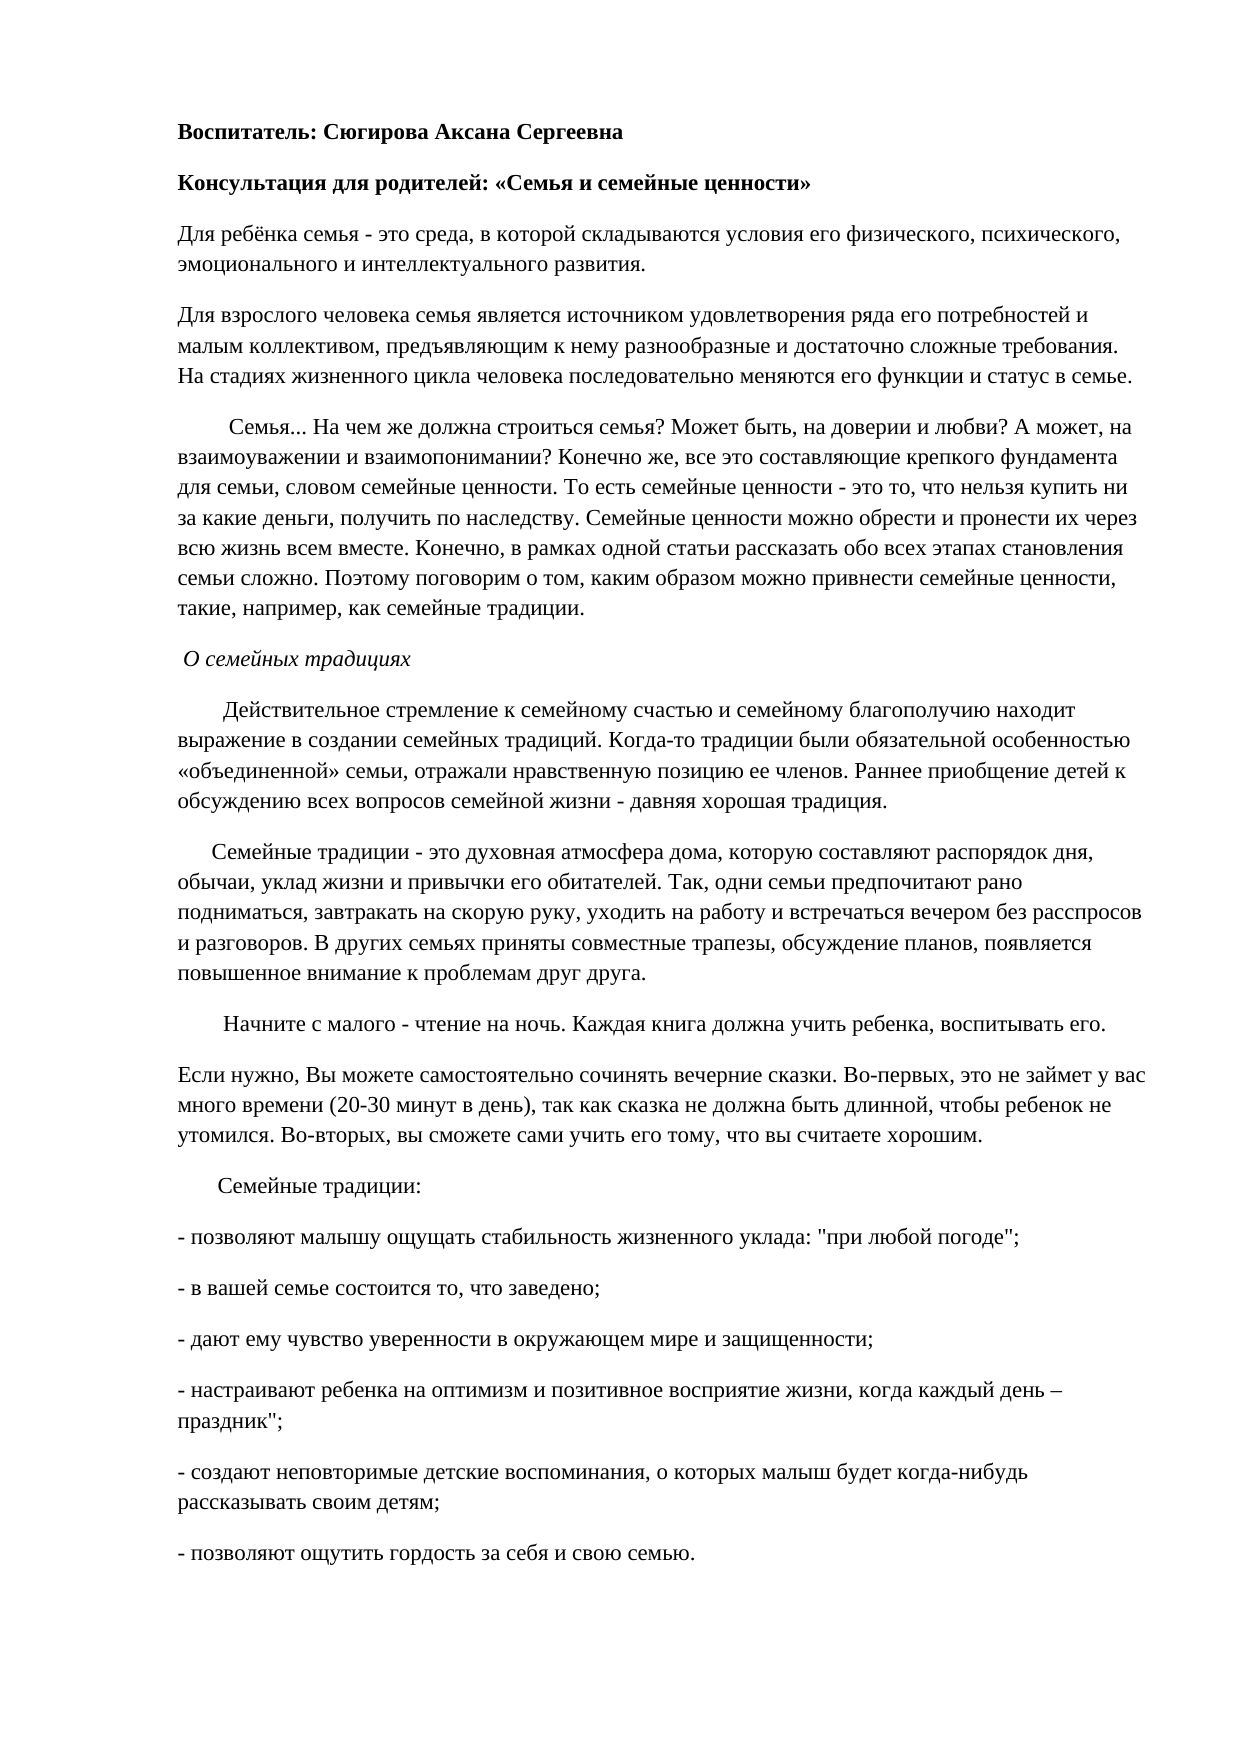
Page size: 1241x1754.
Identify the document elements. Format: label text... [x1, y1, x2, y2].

text - настраивают ребенка на оптимизм и позитивное восприятие жизни, когда каждый день – праздник"; [177, 1376, 1152, 1433]
text Консультация для родителей: «Семья и семейные ценности» [177, 169, 1152, 196]
text - в вашей семье состоится то, что заведено; [177, 1274, 1152, 1301]
text - позволяют малышу ощущать стабильность жизненного уклада: "при любой погоде"; [177, 1223, 1152, 1250]
text Если нужно, Вы можете самостоятельно сочинять вечерние сказки. Во-первых, это не займет у вас много времени (20-30 минут в день), так как сказка не должна быть длинной, чтобы ребенок не утомился. Во-вторых, вы сможете сами учить его тому, что вы считаете хорошим. [177, 1061, 1152, 1148]
text Для взрослого человека семья является источником удовлетворения ряда его потребностей и малым коллективом, предъявляющим к нему разнообразные и достаточно сложные требования. На стадиях жизненного цикла человека последовательно меняются его функции и статус в семье. [177, 301, 1152, 388]
text Семейные традиции: [177, 1172, 1152, 1199]
text О семейных традициях [177, 645, 1152, 672]
text Действительное стремление к семейному счастью и семейному благополучию находит выражение в создании семейных традиций. Когда-то традиции были обязательной особенностью «объединенной» семьи, отражали нравственную позицию ее членов. Раннее приобщение детей к обсуждению всех вопросов семейной жизни - давняя хорошая традиция. [177, 696, 1152, 813]
text - создают неповторимые детские воспоминания, о которых малыш будет когда-нибудь рассказывать своим детям; [177, 1458, 1152, 1514]
text Семейные традиции - это духовная атмосфера дома, которую составляют распорядок дня, обычаи, уклад жизни и привычки его обитателей. Так, одни семьи предпочитают рано подниматься, завтракать на скорую руку, уходить на работу и встречаться вечером без расспросов и разговоров. В других семьях приняты совместные трапезы, обсуждение планов, появляется повышенное внимание к проблемам друг друга. [177, 838, 1152, 985]
text Для ребёнка семья - это среда, в которой складываются условия его физического, психического, эмоционального и интеллектуального развития. [177, 220, 1152, 277]
text - позволяют ощутить гордость за себя и свою семью. [177, 1539, 1152, 1565]
text Начните с малого - чтение на ночь. Каждая книга должна учить ребенка, воспитывать его. [177, 1010, 1152, 1036]
text Семья... На чем же должна строиться семья? Может быть, на доверии и любви? А может, на взаимоуважении и взаимопонимании? Конечно же, все это составляющие крепкого фундамента для семьи, словом семейные ценности. То есть семейные ценности - это то, что нельзя купить ни за какие деньги, получить по наследству. Семейные ценности можно обрести и пронести их через всю жизнь всем вместе. Конечно, в рамках одной статьи рассказать обо всех этапах становления семьи сложно. Поэтому поговорим о том, каким образом можно привнести семейные ценности, такие, например, как семейные традиции. [177, 413, 1152, 621]
text Воспитатель: Сюгирова Аксана Сергеевна [177, 118, 1152, 144]
text - дают ему чувство уверенности в окружающем мире и защищенности; [177, 1325, 1152, 1352]
